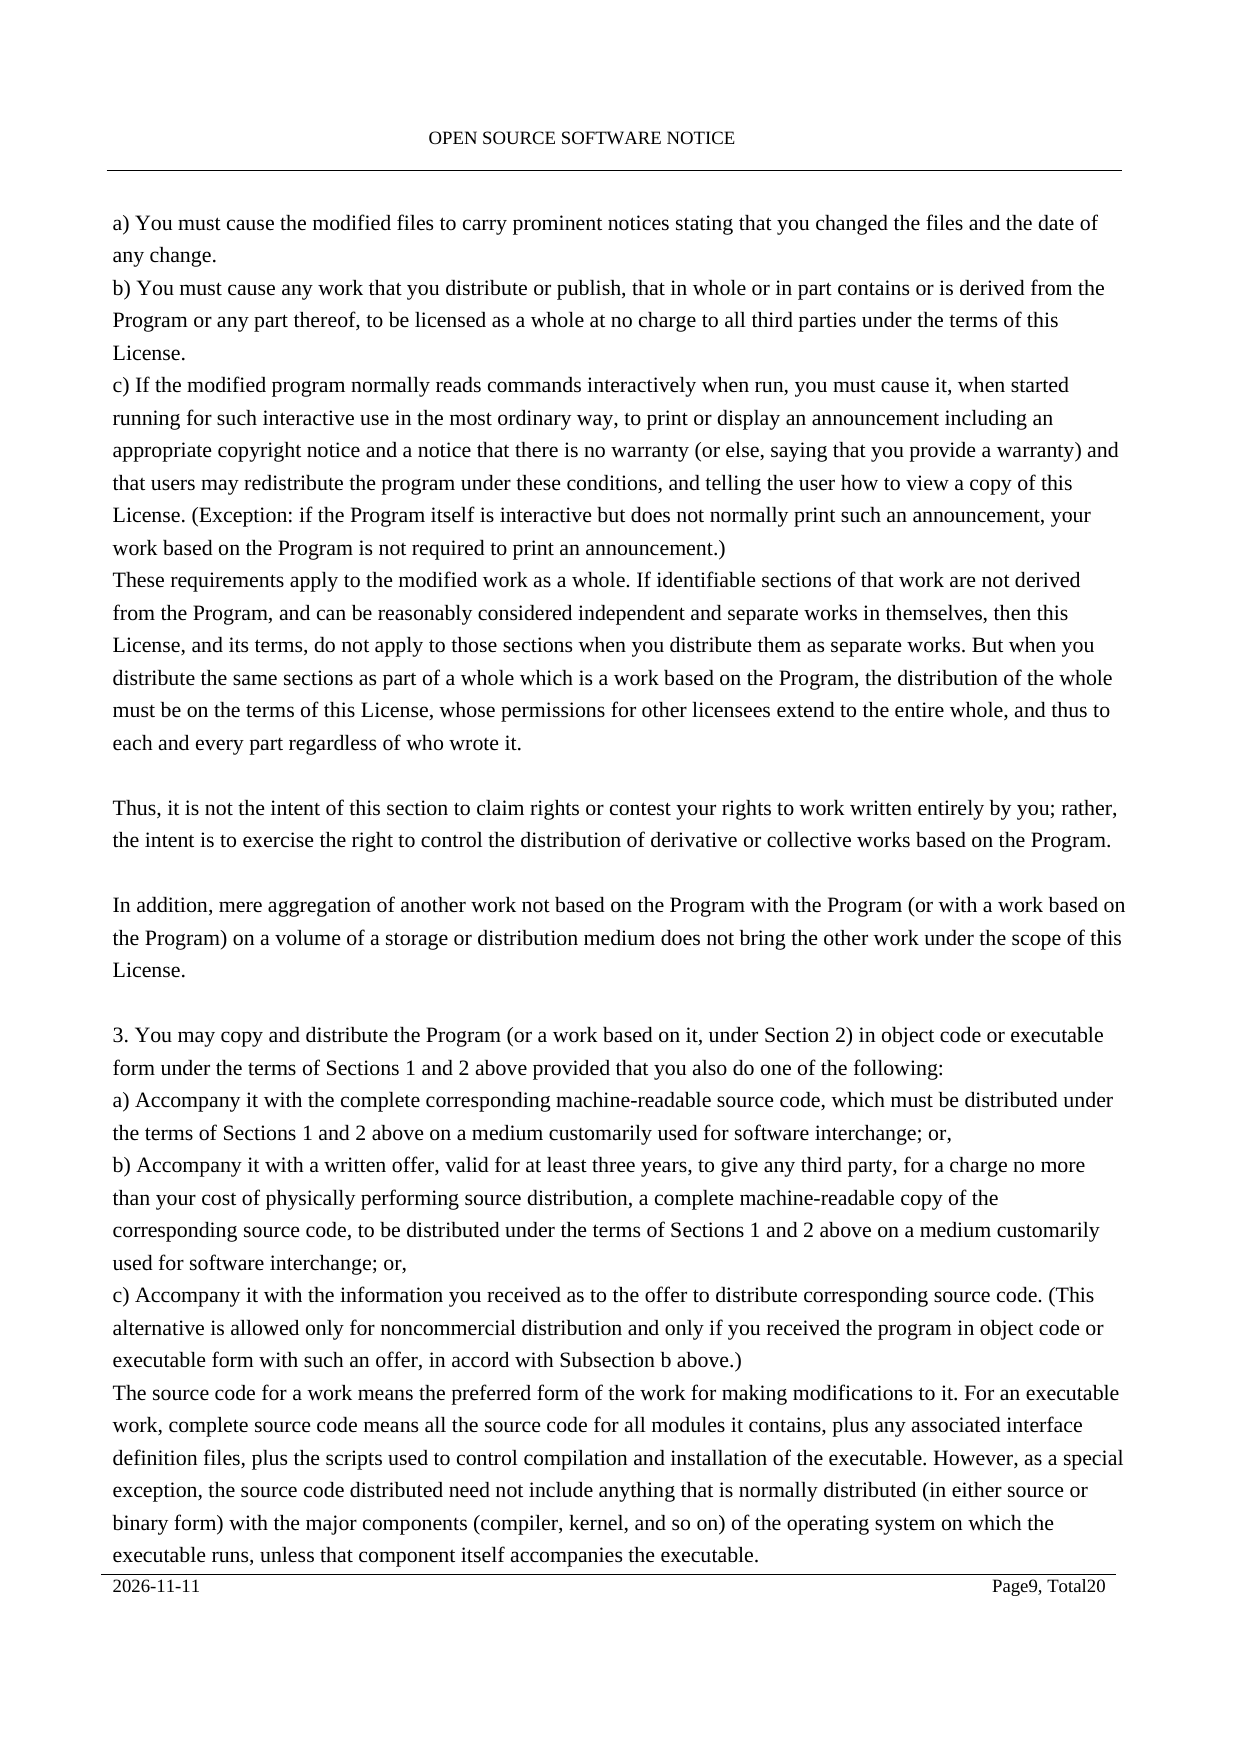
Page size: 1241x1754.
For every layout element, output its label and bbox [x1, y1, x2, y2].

text [112, 206, 1128, 1571]
